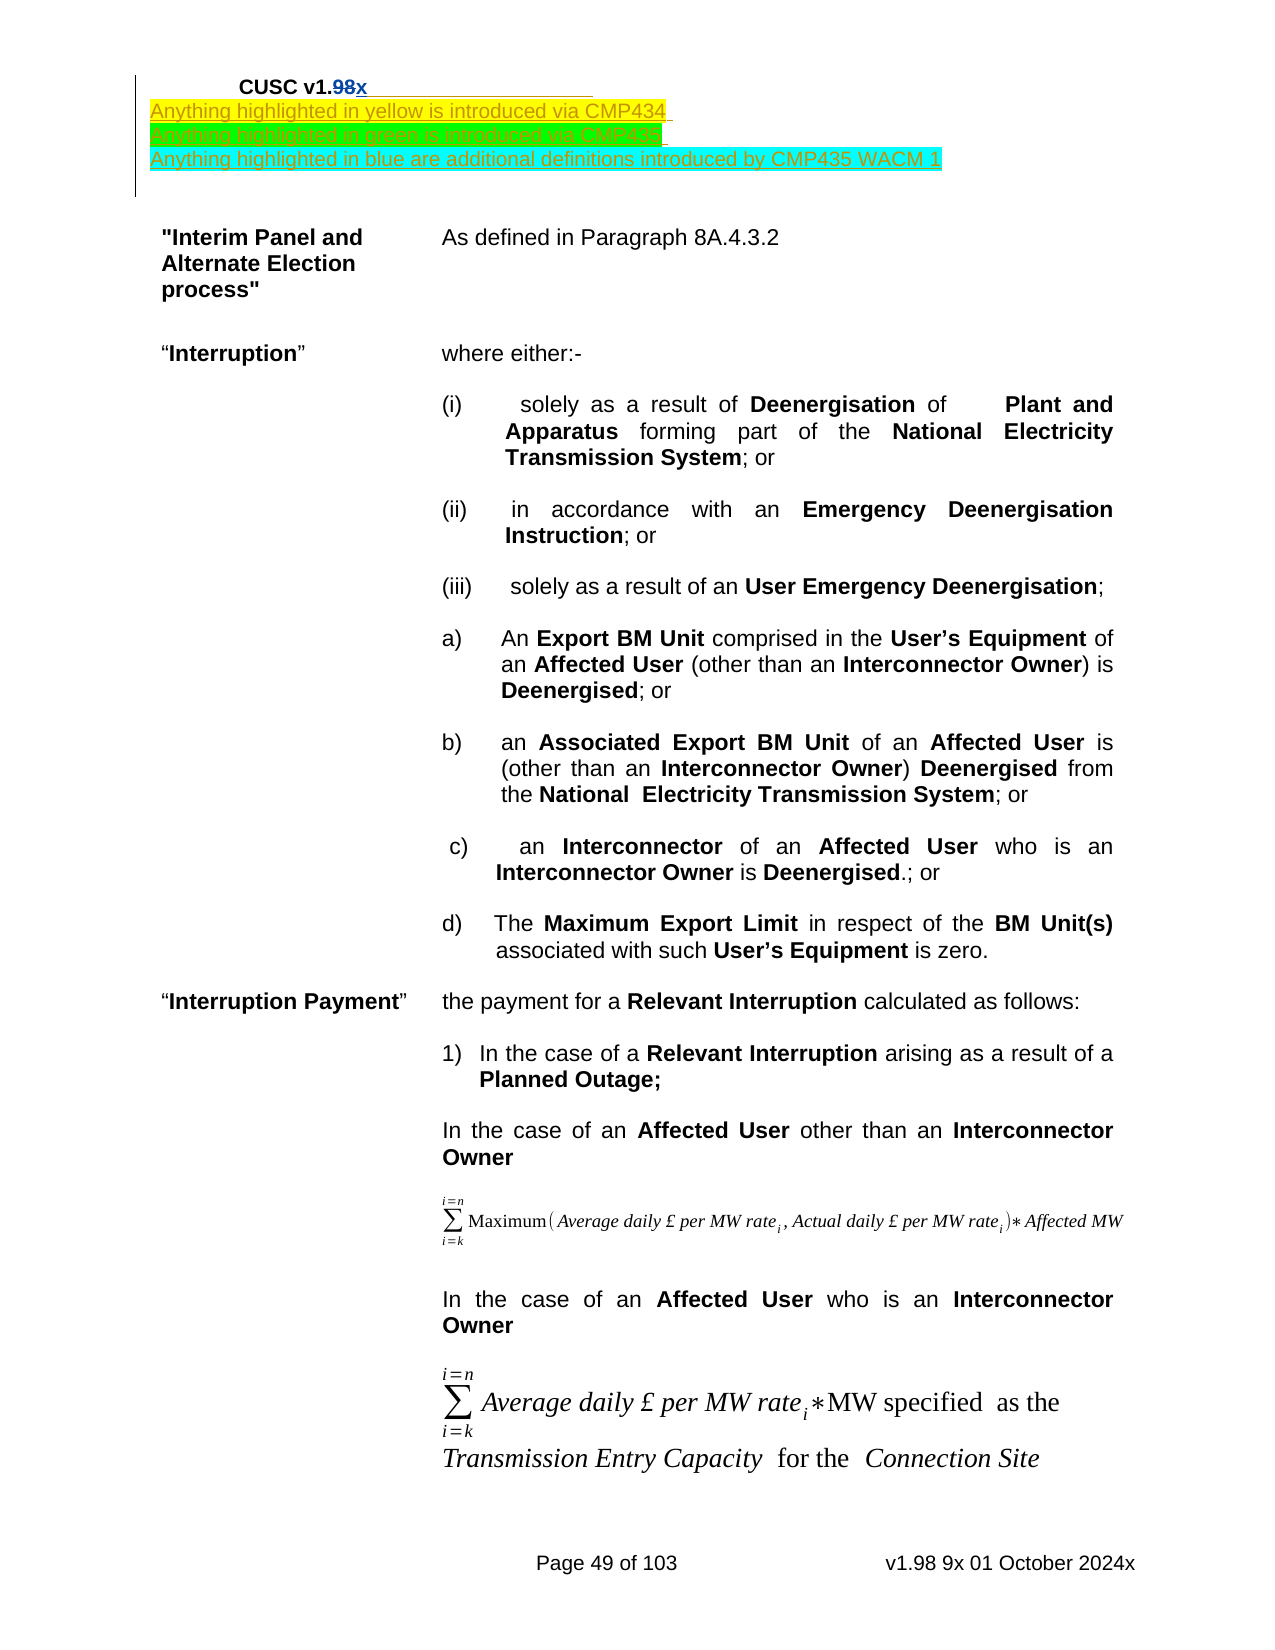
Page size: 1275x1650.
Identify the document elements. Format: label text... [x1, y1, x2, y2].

table_cell "Interim Panel and Alternate Election process" [150, 224, 431, 328]
table_cell “Interruption” [150, 328, 431, 976]
table_cell As defined in Paragraph 8A.4.3.2 [431, 224, 1124, 328]
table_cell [150, 976, 431, 1499]
table_cell where either:- (i) solely as a result of Deenergisation of Plant and Apparatus forming part of the National Electricity Transmission System; or (ii) in accordance with an Emergency Deenergisation Instruction; or (iii) solely as a result of an User Emergency Deenergisation; An Export BM Unit comprised in the User’s Equipment of an Affected User (other than an Interconnector Owner) is Deenergised; or an Associated Export BM Unit of an Affected User is (other than an Interconnector Owner) Deenergised from the National Electricity Transmission System; or c) an Interconnector of an Affected User who is an Interconnector Owner is Deenergised.; or d) The Maximum Export Limit in respect of the BM Unit(s) associated with such User’s Equipment is zero. [431, 328, 1124, 976]
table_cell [431, 976, 1124, 1499]
